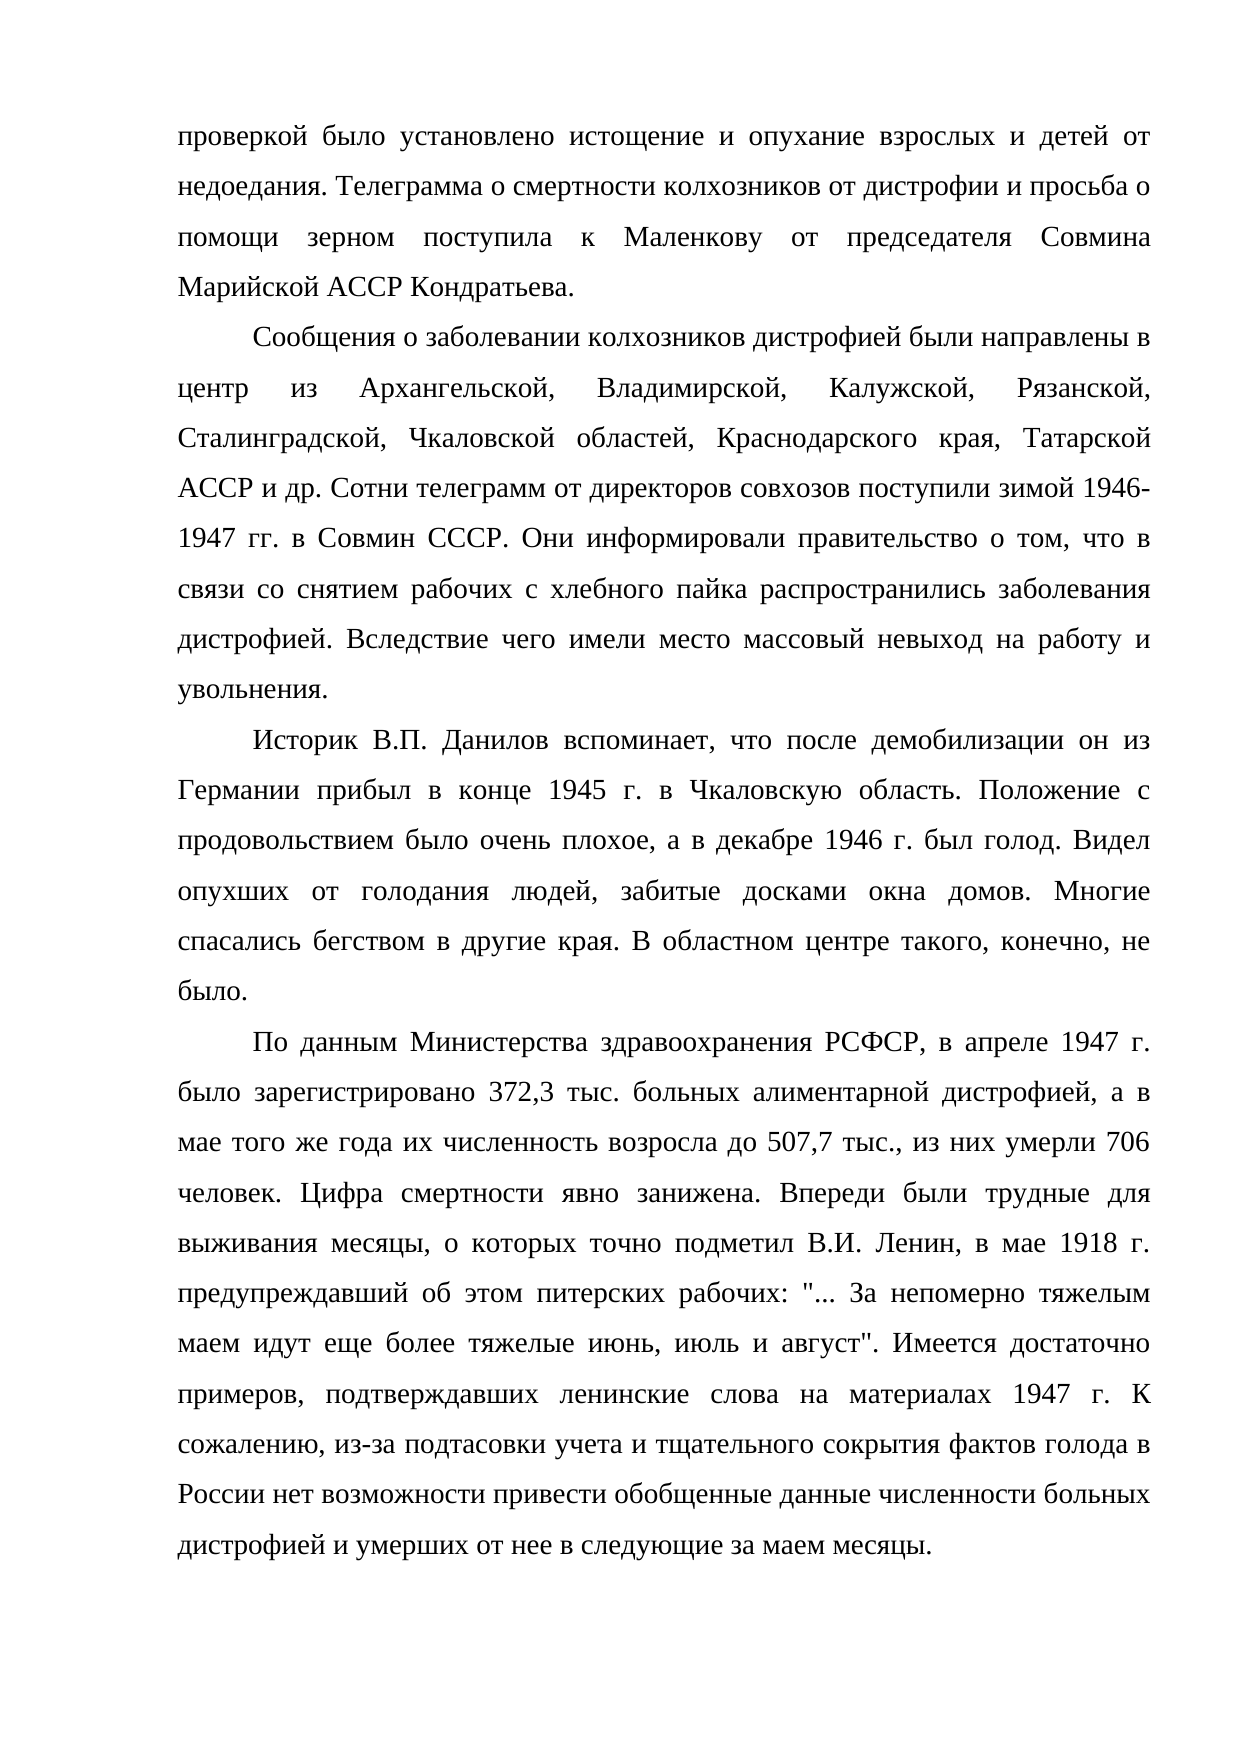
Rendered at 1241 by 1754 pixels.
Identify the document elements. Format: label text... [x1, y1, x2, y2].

text По данным Министерства здравоохранения РСФСР, в апреле . было зарегистрировано 372,3 тыс. больных алиментарной дистрофией, а в мае того же года их численность возросла до 507,7 тыс., из них умерли 706 человек. Цифра смертности явно занижена. Впереди были трудные для выживания месяцы, о которых точно подметил В.И. Ленин, в мае . предупреждавший об этом питерских рабочих: "... За непомерно тяжелым маем идут еще более тяжелые июнь, июль и август". Имеется достаточно примеров, подтверждавших ленинские слова на материалах . К сожалению, из-за подтасовки учета и тщательного сокрытия фактов голода в России нет возможности привести обобщенные данные численности больных дистрофией и умерших от нее в следующие за маем месяцы. [177, 1024, 1152, 1560]
text Сообщения о заболевании колхозников дистрофией были направлены в центр из Архангельской, Владимирской, Калужской, Рязанской, Сталинградской, Чкаловской областей, Краснодарского края, Татарской АССР и др. Сотни телеграмм от директоров совхозов поступили зимой 1946-1947 гг. в Совмин СССР. Они информировали правительство о том, что в связи со снятием рабочих с хлебного пайка распространились заболевания дистрофией. Вследствие чего имели место массовый невыход на работу и увольнения. [177, 319, 1152, 705]
text Историк В.П. Данилов вспоминает, что после демобилизации он из Германии прибыл в конце . в Чкаловскую область. Положение с продовольствием было очень плохое, а в декабре . был голод. Видел опухших от голодания людей, забитые досками окна домов. Многие спасались бегством в другие края. В областном центре такого, конечно, не было. [177, 722, 1152, 1007]
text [177, 118, 1152, 303]
